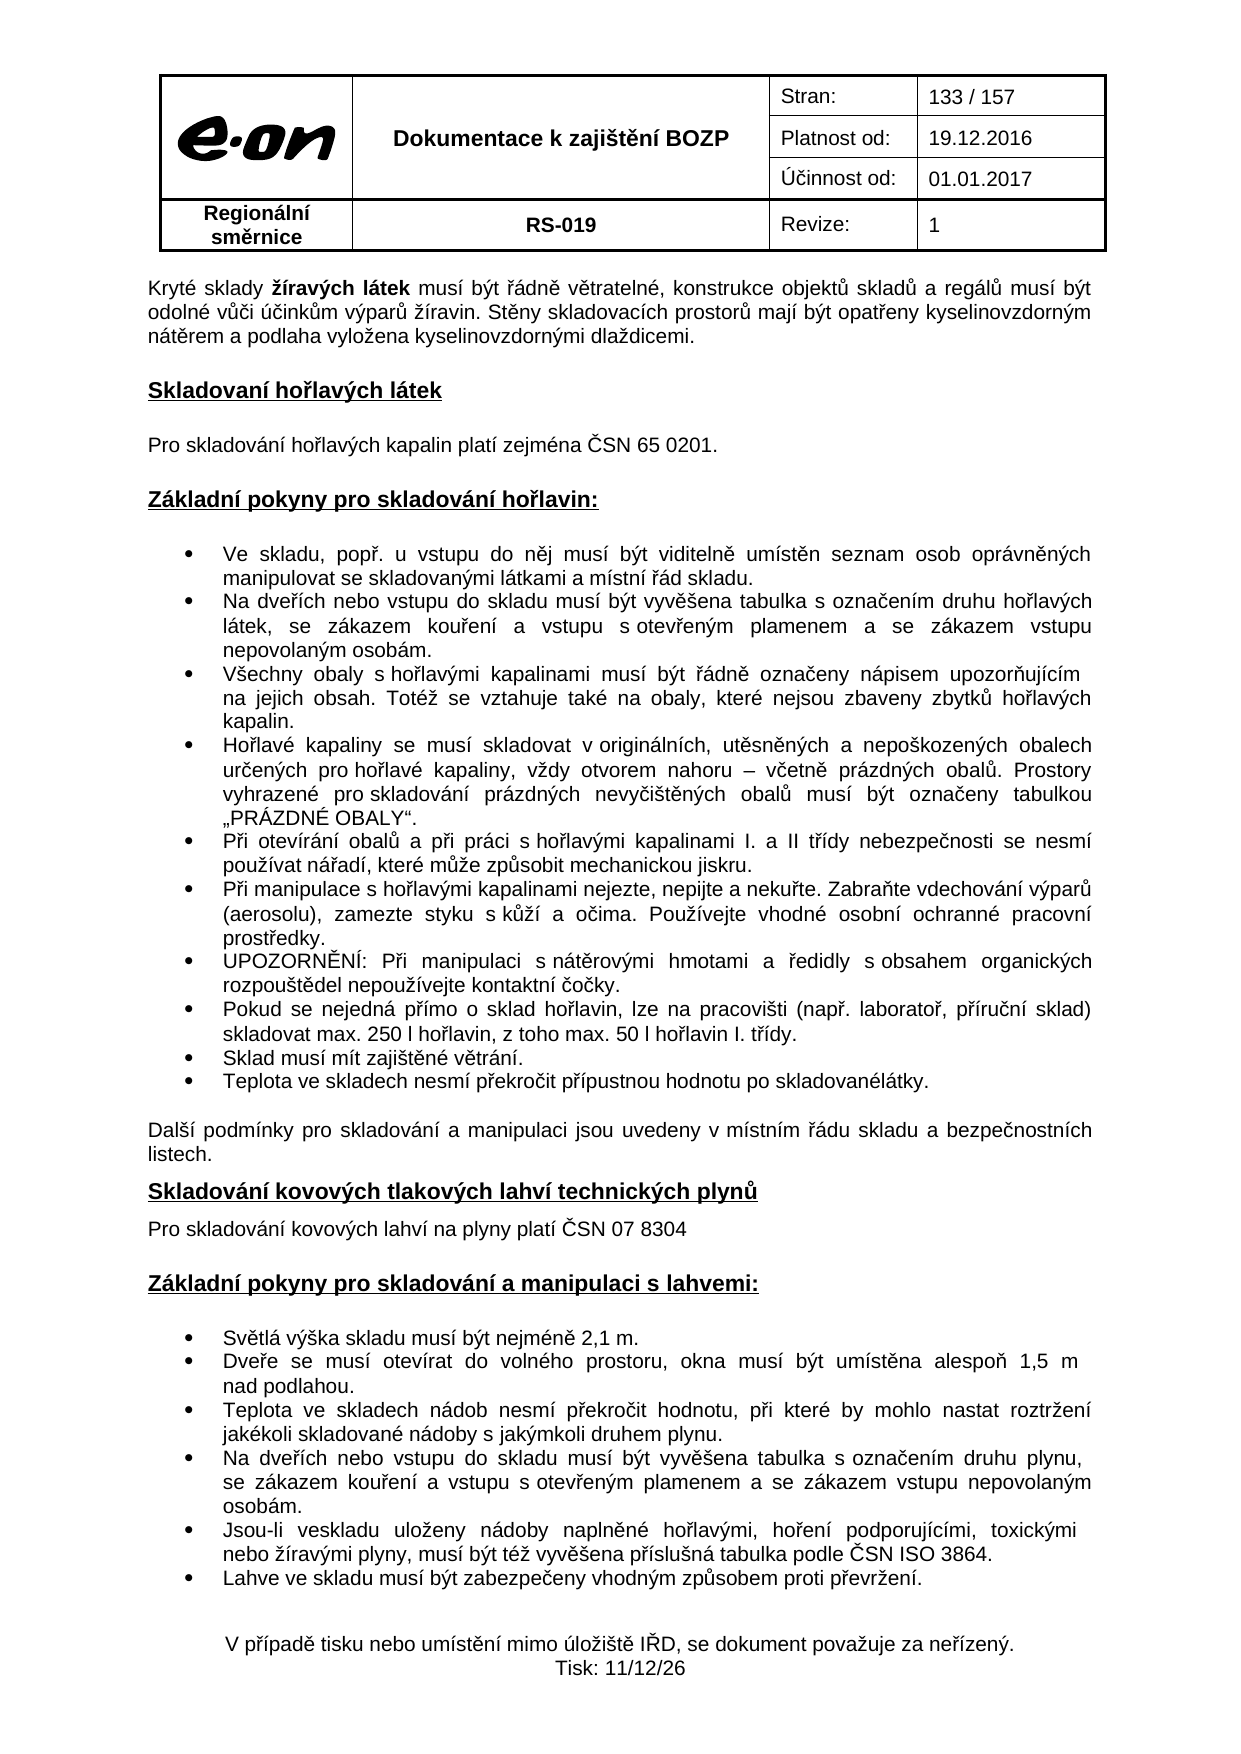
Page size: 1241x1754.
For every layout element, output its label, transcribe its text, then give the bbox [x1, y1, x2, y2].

list Na dveřích nebo vstupu do skladu musí být vyvěšena tabulka s označením druhu plynu, se zákazem kouření a vstupu s otevřeným plamenem a se zákazem vstupu nepovolaným osobám. [185, 1445, 1092, 1517]
title Skladovaní hořlavých látek [148, 377, 1092, 403]
list Teplota ve skladech nesmí překročit přípustnou hodnotu po skladovanélátky. [185, 1069, 1092, 1093]
list Pokud se nejedná přímo o sklad hořlavin, lze na pracovišti (např. laboratoř, příruční sklad) skladovat max. 250 l hořlavin, z toho max. 50 l hořlavin I. třídy. [185, 997, 1092, 1045]
text Pro skladování hořlavých kapalin platí zejména ČSN 65 0201. [148, 433, 1092, 457]
list Lahve ve skladu musí být zabezpečeny vhodným způsobem proti převržení. [185, 1565, 1092, 1589]
list Sklad musí mít zajištěné větrání. [185, 1045, 1092, 1069]
list Hořlavé kapaliny se musí skladovat v originálních, utěsněných a nepoškozených obalech určených pro hořlavé kapaliny, vždy otvorem nahoru – včetně prázdných obalů. Prostory vyhrazené pro skladování prázdných nevyčištěných obalů musí být označeny tabulkou „Prázdné obaly“. [185, 733, 1092, 829]
list Při manipulace s hořlavými kapalinami nejezte, nepijte a nekuřte. Zabraňte vdechování výparů (aerosolu), zamezte styku s kůží a očima. Používejte vhodné osobní ochranné pracovní prostředky. [185, 877, 1092, 949]
list Všechny obaly s hořlavými kapalinami musí být řádně označeny nápisem upozorňujícím na jejich obsah. Totéž se vztahuje také na obaly, které nejsou zbaveny zbytků hořlavých kapalin. [185, 661, 1092, 733]
list Světlá výška skladu musí být nejméně 2,1 m. [185, 1325, 1092, 1349]
title Skladování kovových tlakových lahví technických plynů [148, 1178, 1092, 1204]
list Jsou-li veskladu uloženy nádoby naplněné hořlavými, hoření podporujícími, toxickými nebo žíravými plyny, musí být též vyvěšena příslušná tabulka podle ČSN ISO 3864. [185, 1517, 1092, 1565]
list Ve skladu, popř. u vstupu do něj musí být viditelně umístěn seznam osob oprávněných manipulovat se skladovanými látkami a místní řád skladu. [185, 541, 1092, 589]
list Dveře se musí otevírat do volného prostoru, okna musí být umístěna alespoň 1,5 m nad podlahou. [185, 1349, 1092, 1397]
list Na dveřích nebo vstupu do skladu musí být vyvěšena tabulka s označením druhu hořlavých látek, se zákazem kouření a vstupu s otevřeným plamenem a se zákazem vstupu nepovolaným osobám. [185, 589, 1092, 661]
title Základní pokyny pro skladování hořlavin: [148, 486, 1092, 512]
text Kryté sklady žíravých látek musí být řádně větratelné, konstrukce objektů skladů a regálů musí být odolné vůči účinkům výparů žíravin. Stěny skladovacích prostorů mají být opatřeny kyselinovzdorným nátěrem a podlaha vyložena kyselinovzdornými dlaždicemi. [148, 276, 1092, 348]
text Další podmínky pro skladování a manipulaci jsou uvedeny v místním řádu skladu a bezpečnostních listech. [148, 1117, 1092, 1165]
list Teplota ve skladech nádob nesmí překročit hodnotu, při které by mohlo nastat roztržení jakékoli skladované nádoby s jakýmkoli druhem plynu. [185, 1397, 1092, 1445]
title Základní pokyny pro skladování a manipulaci s lahvemi: [148, 1270, 1092, 1296]
list Při otevírání obalů a při práci s hořlavými kapalinami I. a II třídy nebezpečnosti se nesmí používat nářadí, které může způsobit mechanickou jiskru. [185, 829, 1092, 877]
list UPOZORNĚNÍ: Při manipulaci s nátěrovými hmotami a ředidly s obsahem organických rozpouštědel nepoužívejte kontaktní čočky. [185, 949, 1092, 997]
text Pro skladování kovových lahví na plyny platí ČSN 07 8304 [148, 1217, 1092, 1241]
